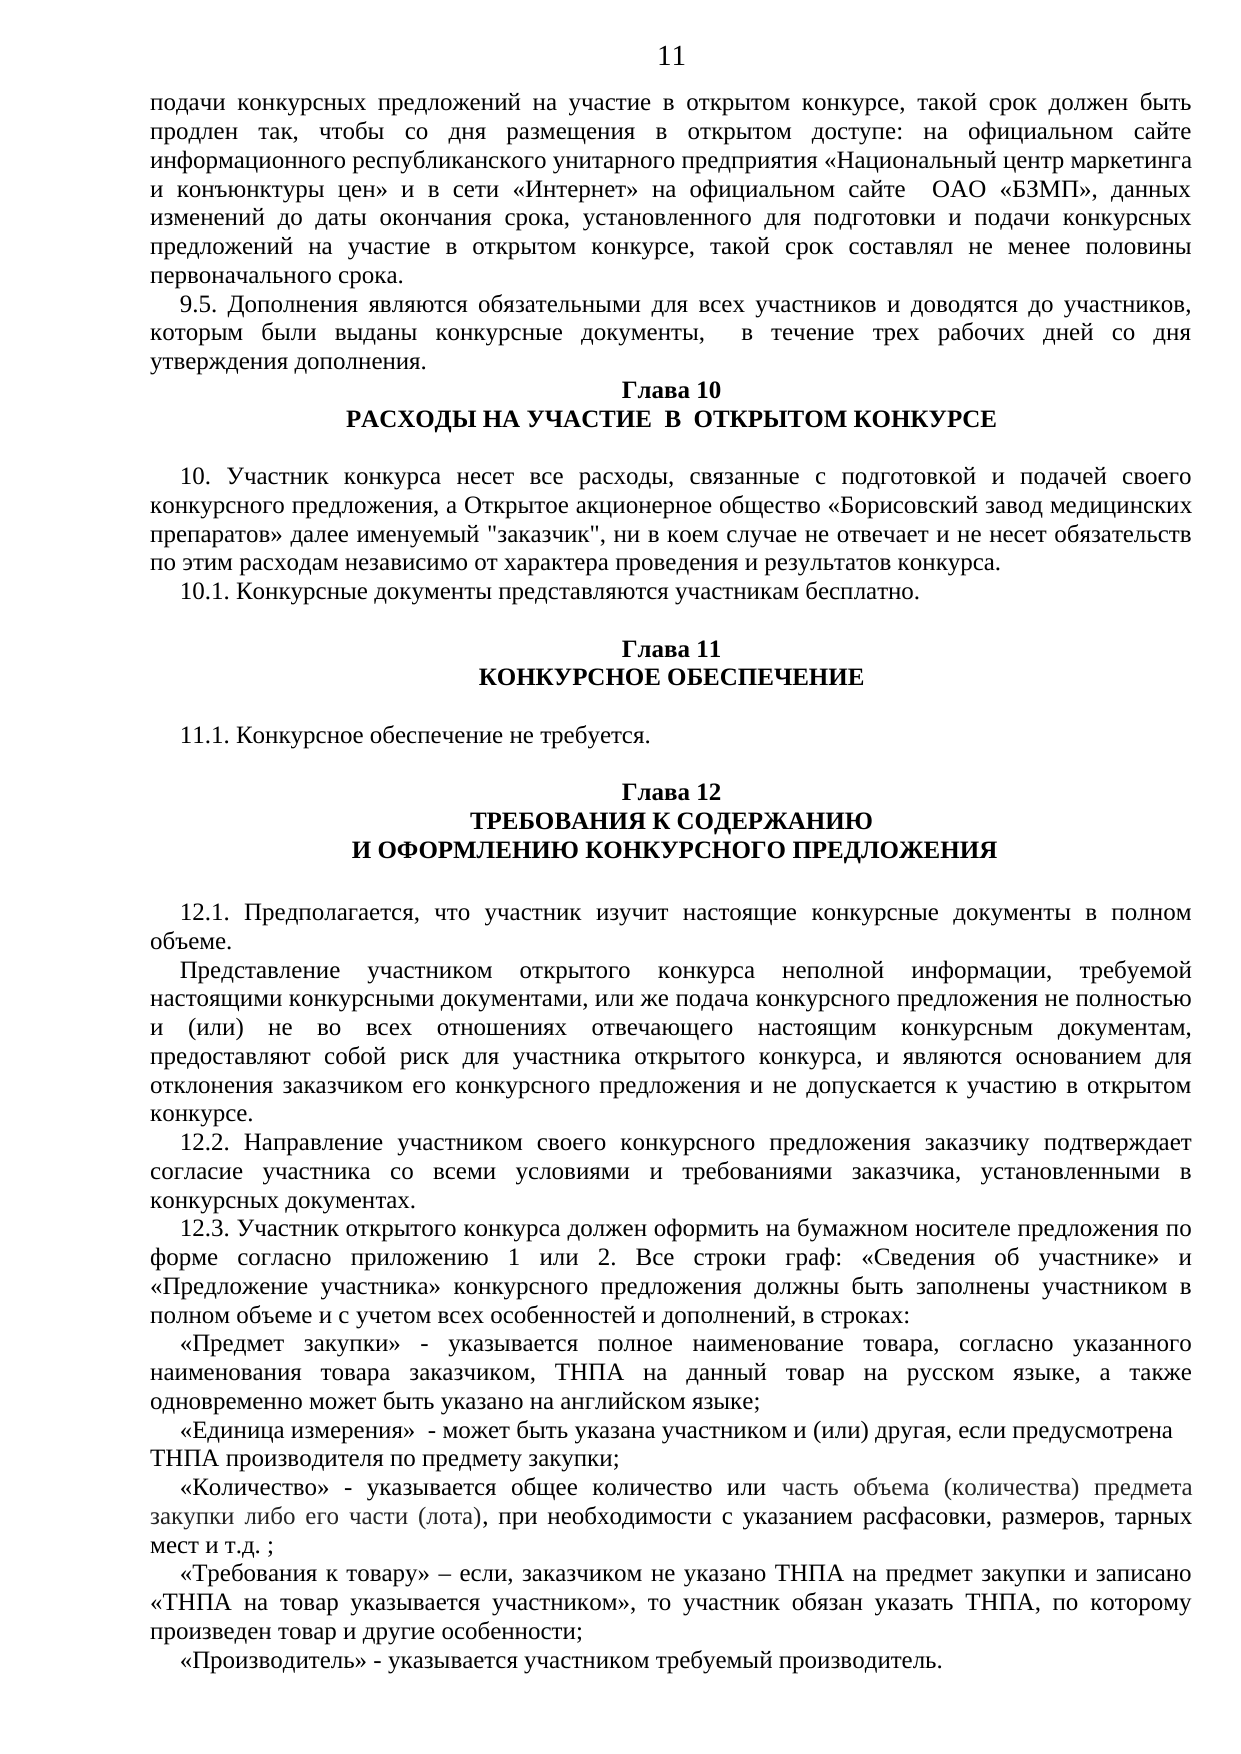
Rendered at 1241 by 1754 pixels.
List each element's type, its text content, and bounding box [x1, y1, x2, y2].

text «Предмет закупки» - указывается полное наименование товара, согласно указанного наименования товара заказчиком, ТНПА на данный товар на русском языке, а также одновременно может быть указано на английском языке; [150, 1328, 1193, 1415]
text Представление участником открытого конкурса неполной информации, требуемой настоящими конкурсными документами, или же подача конкурсного предложения не полностью и (или) не во всех отношениях отвечающего настоящим конкурсным документам, предоставляют собой риск для участника открытого конкурса, и являются основанием для отклонения заказчиком его конкурсного предложения и не допускается к участию в открытом конкурсе. [150, 955, 1193, 1127]
text РАСХОДЫ НА УЧАСТИЕ В ОТКРЫТОМ КОНКУРСЕ [150, 404, 1193, 432]
text 12.3. Участник открытого конкурса должен оформить на бумажном носителе предложения по форме согласно приложению 1 или 2. Все строки граф: «Сведения об участнике» и «Предложение участника» конкурсного предложения должны быть заполнены участником в полном объеме и с учетом всех особенностей и дополнений, в строках: [150, 1213, 1193, 1328]
text Глава 10 [150, 375, 1193, 404]
text Глава 11 [150, 634, 1193, 662]
text 12.2. Направление участником своего конкурсного предложения заказчику подтверждает согласие участника со всеми условиями и требованиями заказчика, установленными в конкурсных документах. [150, 1127, 1193, 1213]
text «Производитель» - указывается участником требуемый производитель. [150, 1645, 1193, 1673]
text ТРЕБОВАНИЯ К СОДЕРЖАНИЮ [150, 806, 1193, 835]
text 11.1. Конкурсное обеспечение не требуется. [150, 720, 1193, 749]
text И ОФОРМЛЕНИЮ КОНКУРСНОГО ПРЕДЛОЖЕНИЯ [150, 835, 1193, 864]
text Глава 12 [150, 777, 1193, 806]
text 10. Участник конкурса несет все расходы, связанные с подготовкой и подачей своего конкурсного предложения, а Открытое акционерное общество «Борисовский завод медицинских препаратов» далее именуемый "заказчик", ни в коем случае не отвечает и не несет обязательств по этим расходам независимо от характера проведения и результатов конкурса. [150, 461, 1193, 576]
text «Требования к товару» – если, заказчиком не указано ТНПА на предмет закупки и записано «ТНПА на товар указывается участником», то участник обязан указать ТНПА, по которому произведен товар и другие особенности; [150, 1558, 1193, 1645]
text 10.1. Конкурсные документы представляются участникам бесплатно. [150, 576, 1193, 605]
text «Единица измерения» - может быть указана участником и (или) другая, если предусмотрена ТНПА производителя по предмету закупки; [150, 1415, 1193, 1472]
text 9.5. Дополнения являются обязательными для всех участников и доводятся до участников, которым были выданы конкурсные документы, в течение трех рабочих дней со дня утверждения дополнения. [150, 289, 1193, 375]
text 12.1. Предполагается, что участник изучит настоящие конкурсные документы в полном объеме. [150, 897, 1193, 955]
text КОНКУРСНОЕ ОБЕСПЕЧЕНИЕ [150, 662, 1193, 691]
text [150, 87, 1193, 289]
text «Количество» - указывается общее количество или часть объема (количества) предмета закупки либо его части (лота), при необходимости с указанием расфасовки, размеров, тарных мест и т.д. ; [150, 1472, 1193, 1558]
